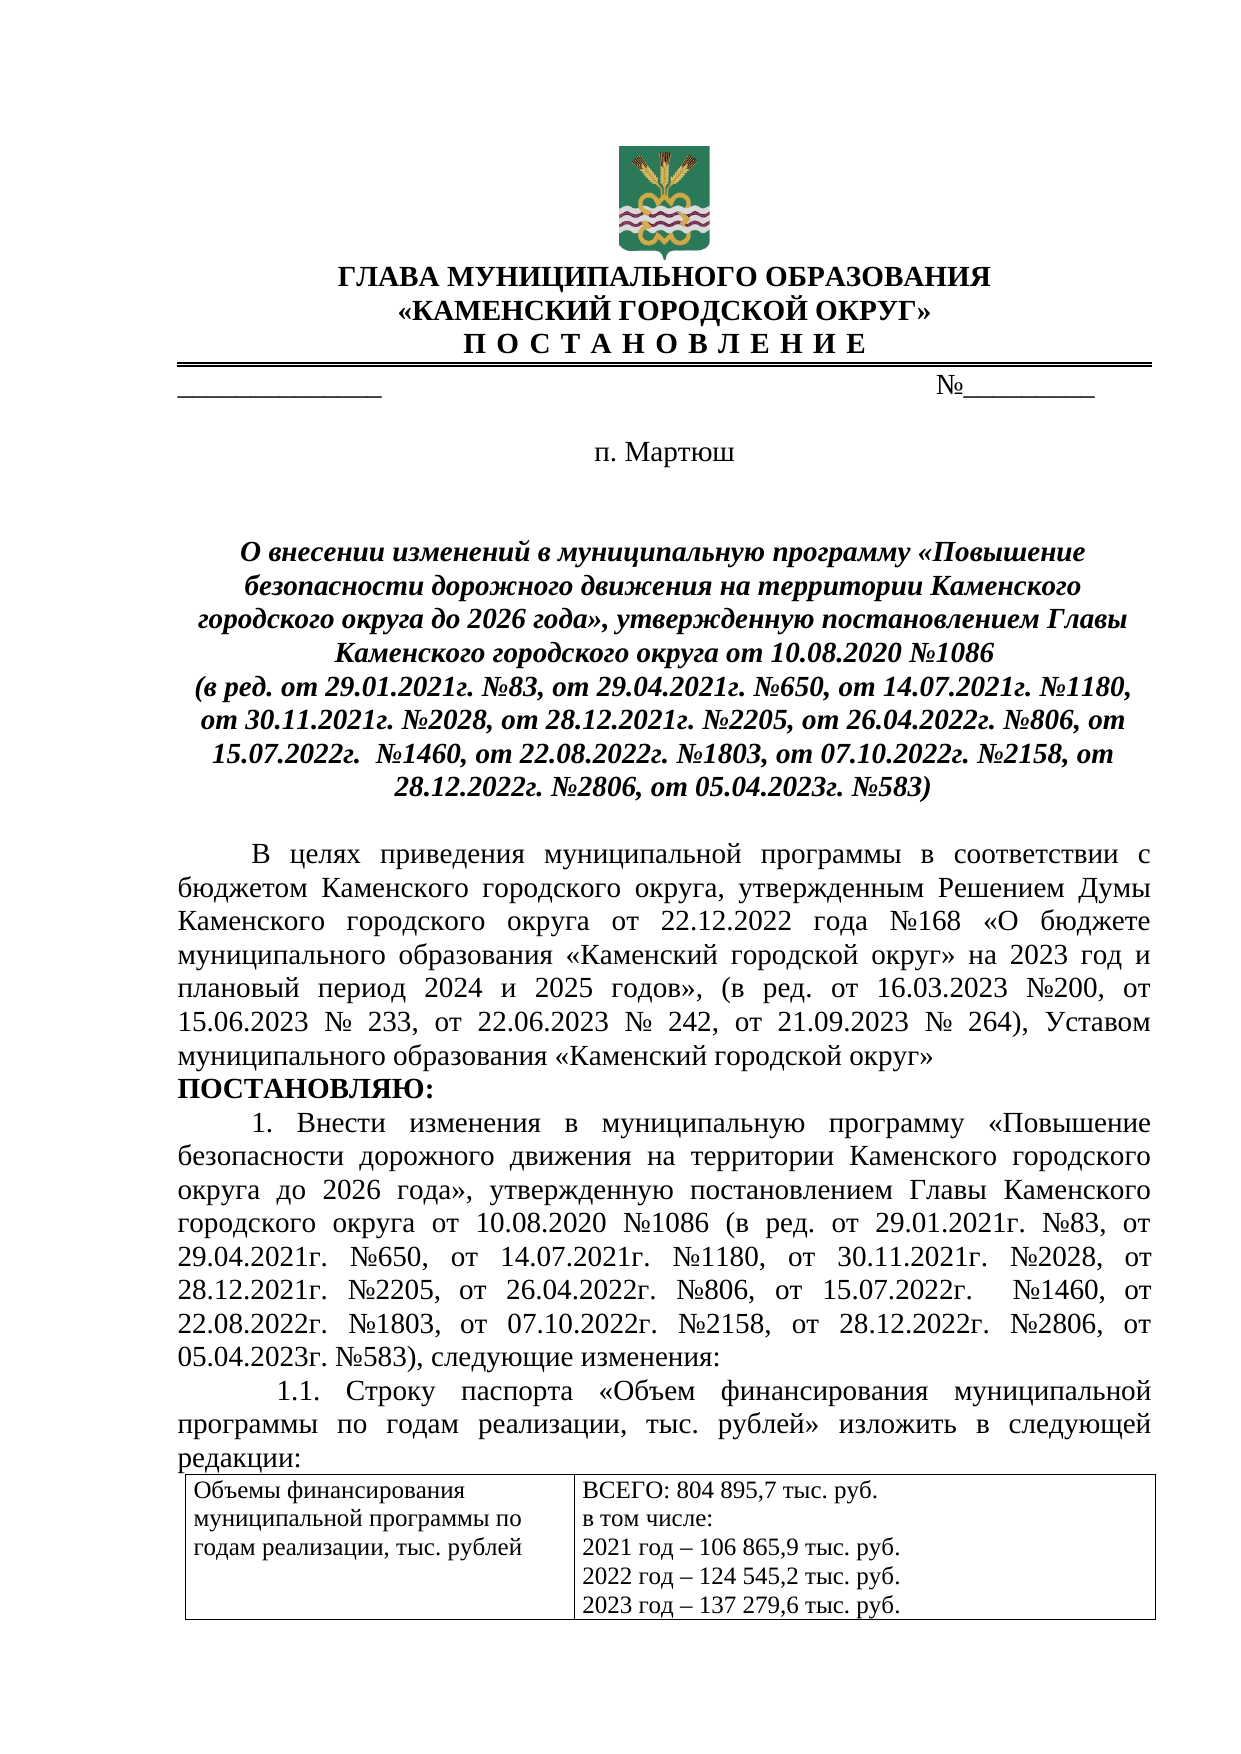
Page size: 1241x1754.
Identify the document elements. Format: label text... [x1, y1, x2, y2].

text О внесении изменений в муниципальную программу «Повышение безопасности дорожного движения на территории Каменского городского округа до 2026 года», утвержденную постановлением Главы Каменского городского округа от 10.08.2020 №1086 [177, 534, 1152, 669]
text В целях приведения муниципальной программы в соответствии с бюджетом Каменского городского округа, утвержденным Решением Думы Каменского городского округа от 22.12.2022 года №168 «О бюджете муниципального образования «Каменский городской округ» на 2023 год и плановый период 2024 и 2025 годов», (в ред. от 16.03.2023 №200, от 15.06.2023 № 233, от 22.06.2023 № 242, от 21.09.2023 № 264), Уставом муниципального образования «Каменский городской округ» [177, 836, 1152, 1071]
text 1.1. Строку паспорта «Объем финансирования муниципальной программы по годам реализации, тыс. рублей» изложить в следующей редакции: [177, 1373, 1152, 1474]
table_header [186, 1475, 574, 1618]
text ______________ №_________ [177, 367, 1152, 400]
text 1. Внести изменения в муниципальную программу «Повышение безопасности дорожного движения на территории Каменского городского округа до 2026 года», утвержденную постановлением Главы Каменского городского округа от 10.08.2020 №1086 (в ред. от 29.01.2021г. №83, от 29.04.2021г. №650, от 14.07.2021г. №1180, от 30.11.2021г. №2028, от 28.12.2021г. №2205, от 26.04.2022г. №806, от 15.07.2022г. №1460, от 22.08.2022г. №1803, от 07.10.2022г. №2158, от 28.12.2022г. №2806, от 05.04.2023г. №583), следующие изменения: [177, 1105, 1152, 1373]
text (в ред. от 29.01.2021г. №83, от 29.04.2021г. №650, от 14.07.2021г. №1180, от 30.11.2021г. №2028, от 28.12.2021г. №2205, от 26.04.2022г. №806, от 15.07.2022г. №1460, от 22.08.2022г. №1803, от 07.10.2022г. №2158, от 28.12.2022г. №2806, от 05.04.2023г. №583) [177, 669, 1152, 803]
text ГЛАВА МУНИЦИПАЛЬНОГО ОБРАЗОВАНИЯ [177, 259, 1152, 293]
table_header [575, 1475, 1155, 1618]
text п. Мартюш [177, 434, 1152, 467]
picture [619, 146, 710, 260]
text «КАМЕНСКИЙ ГОРОДСКОЙ ОКРУГ» [177, 293, 1152, 326]
text ПОСТАНОВЛЯЮ: [177, 1071, 1152, 1105]
text ПОСТАНОВЛЕНИЕ [177, 326, 1152, 362]
